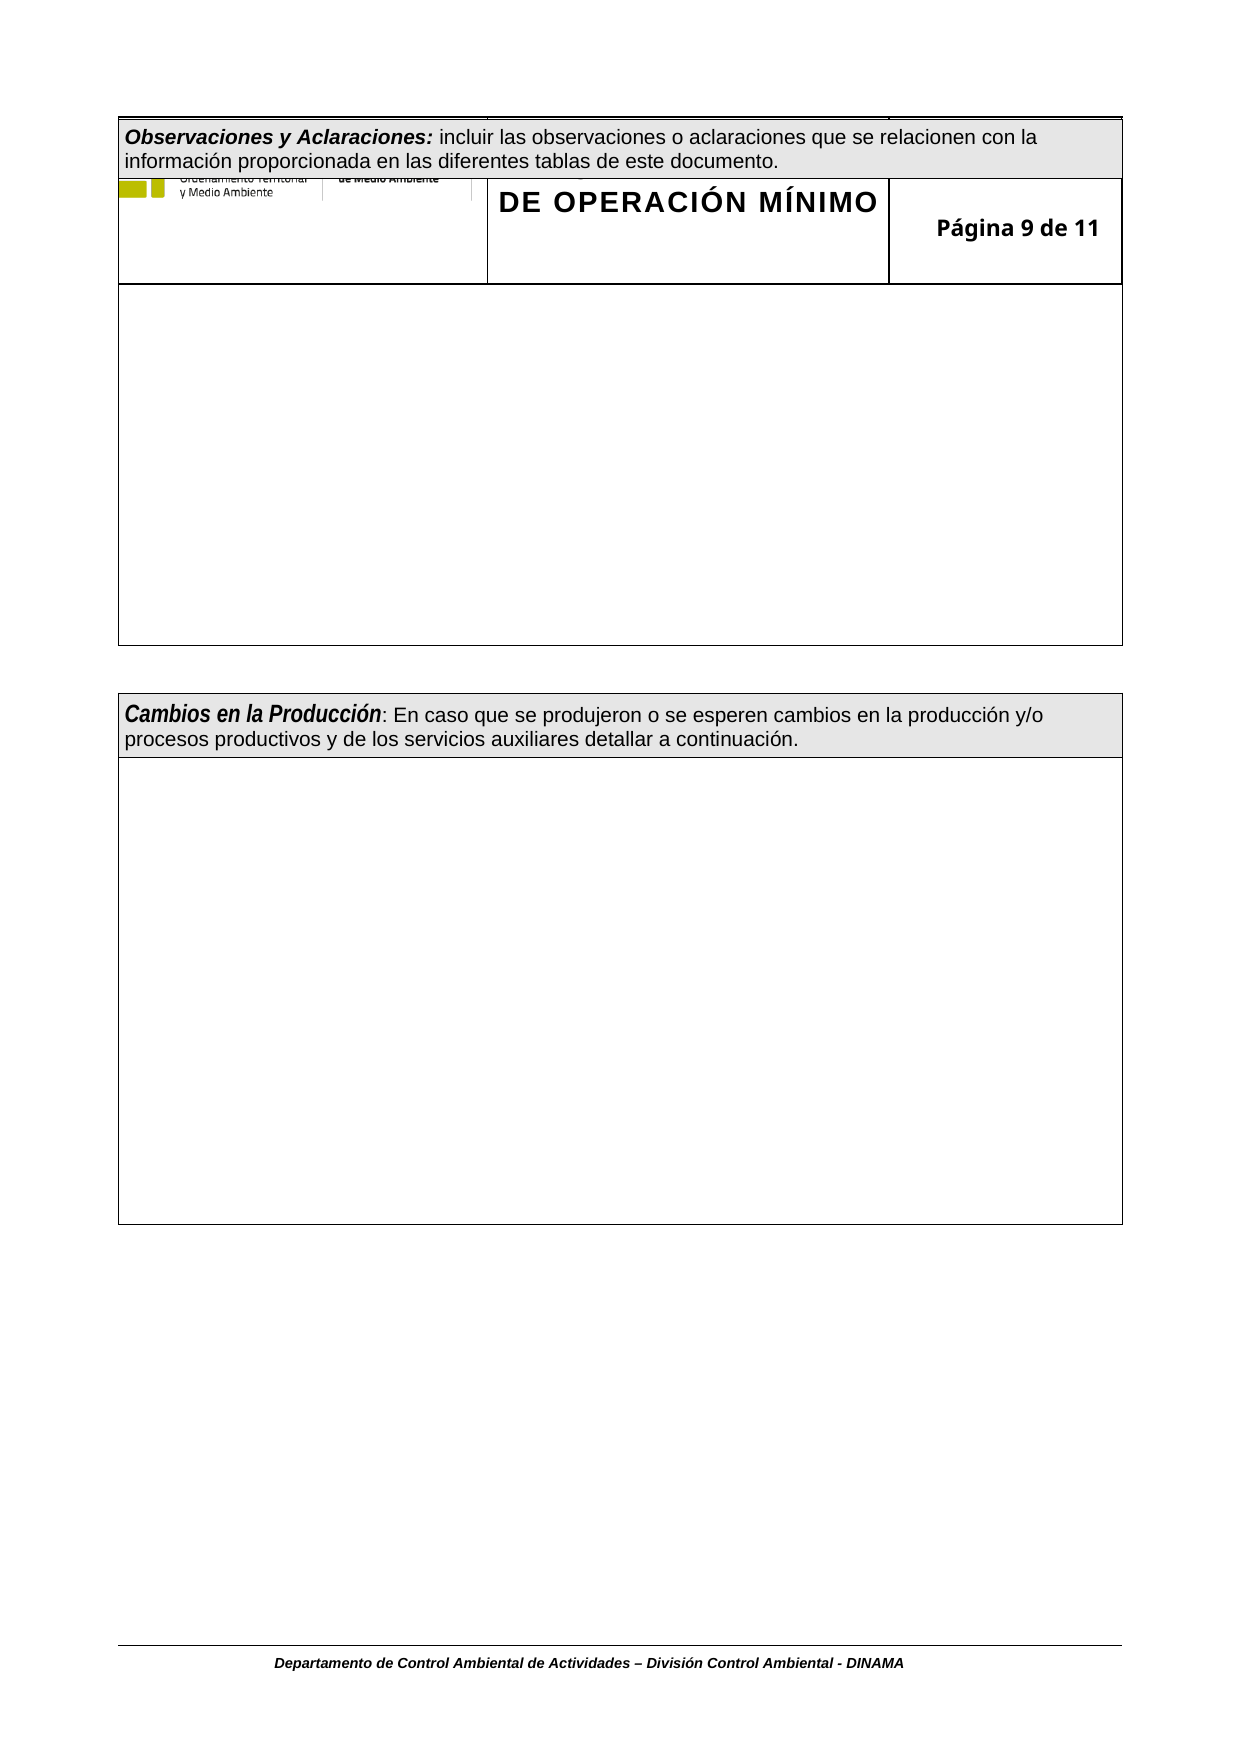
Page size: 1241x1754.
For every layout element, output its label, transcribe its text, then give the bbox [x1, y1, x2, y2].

table_cell [119, 758, 1122, 1224]
table_header Observaciones y Aclaraciones: incluir las observaciones o aclaraciones que se relacionen con la información proporcionada en las diferentes tablas de este documento. [119, 120, 1122, 178]
table_header Cambios en : En caso que se produjeron o se esperen cambios en la producción y/o procesos productivos y de los servicios auxiliares detallar a continuación. [119, 694, 1122, 757]
table_cell [119, 179, 1122, 645]
